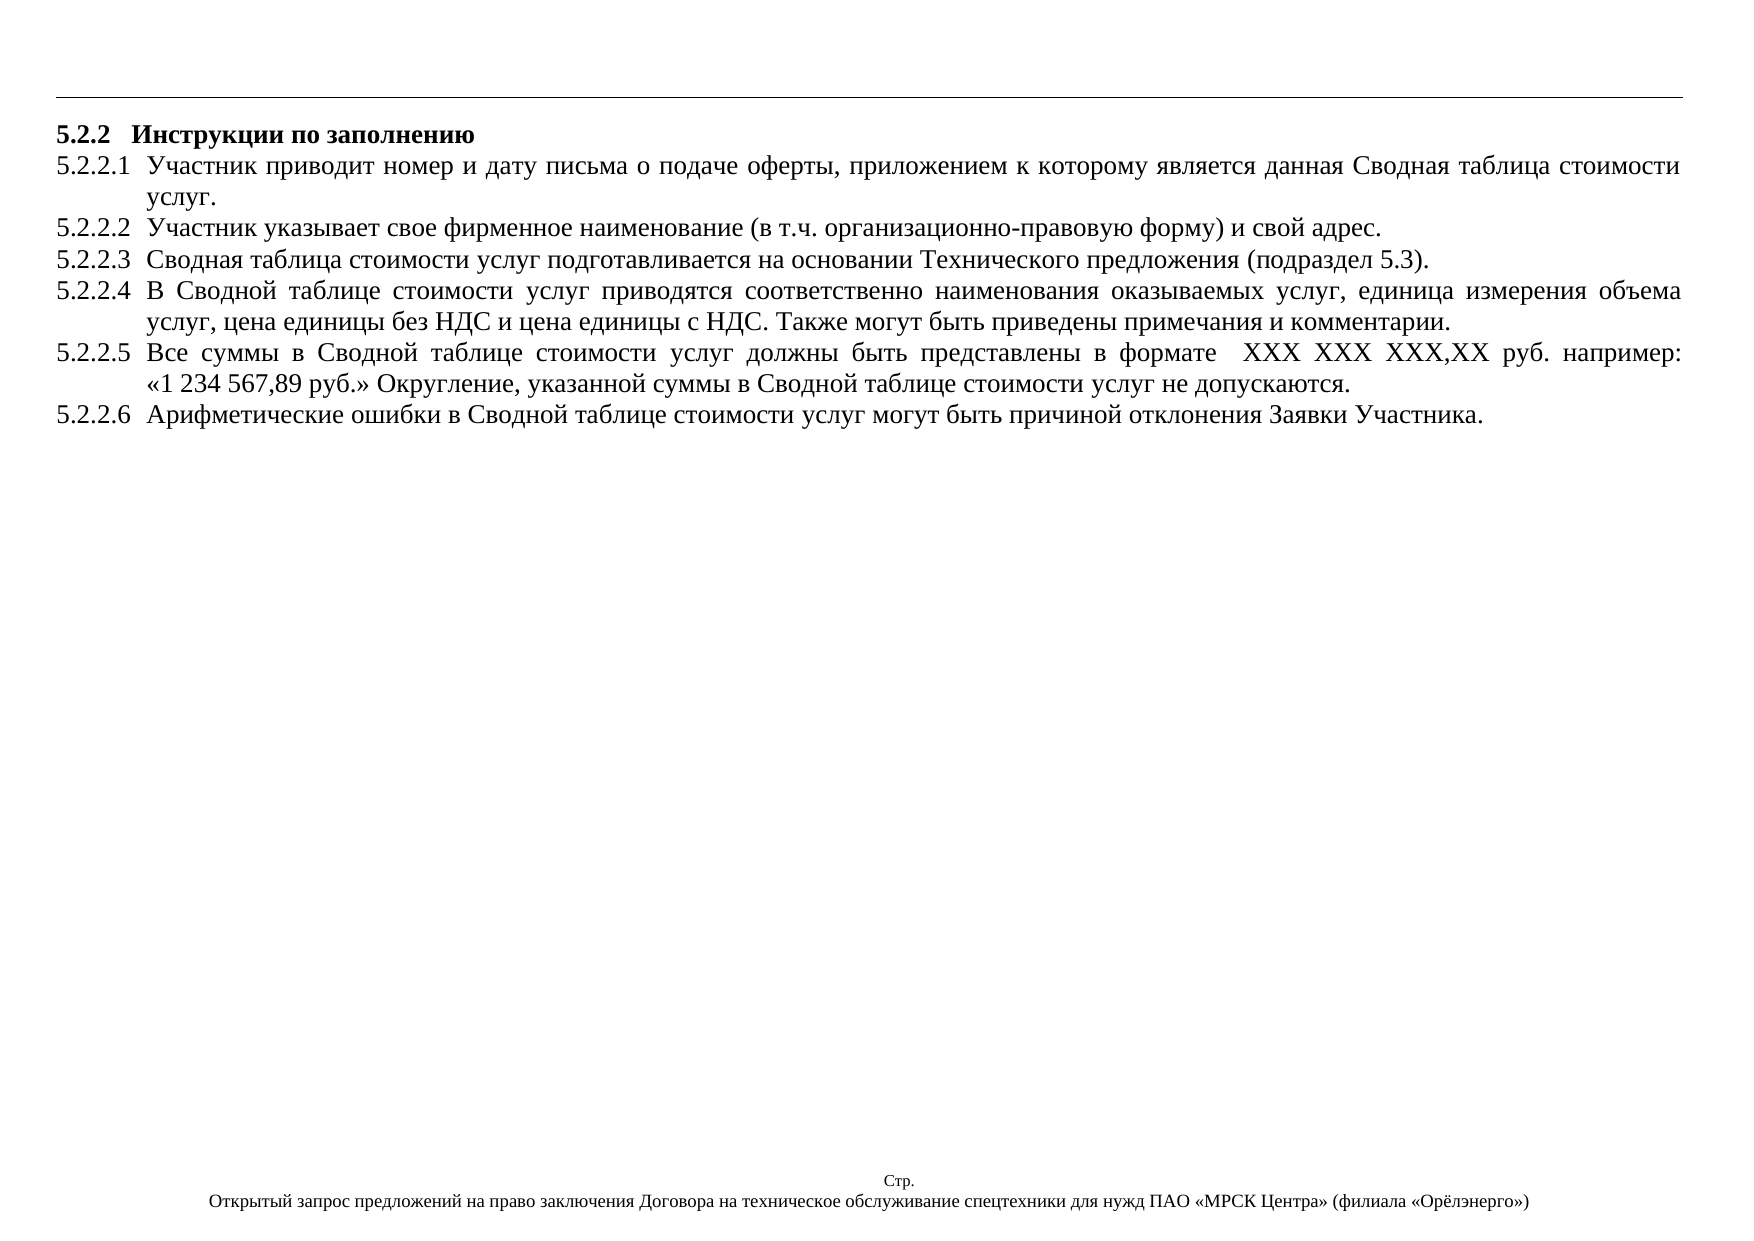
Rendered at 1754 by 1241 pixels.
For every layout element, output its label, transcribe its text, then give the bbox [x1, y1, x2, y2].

list В Сводной таблице стоимости услуг приводятся соответственно наименования оказываемых услуг, единица измерения объема услуг, цена единицы без НДС и цена единицы с НДС. Также могут быть приведены примечания и комментарии. [56, 274, 1683, 336]
subtitle Инструкции по заполнению [56, 118, 1683, 149]
list Участник указывает свое фирменное наименование (в т.ч. организационно-правовую форму) и свой адрес. [56, 212, 1683, 243]
list Сводная таблица стоимости услуг подготавливается на основании Технического предложения (подраздел 5.3). [56, 243, 1683, 274]
list Участник приводит номер и дату письма о подаче оферты, приложением к которому является данная Сводная таблица стоимости услуг. [56, 149, 1683, 212]
list Арифметические ошибки в Сводной таблице стоимости услуг могут быть причиной отклонения Заявки Участника. [56, 398, 1683, 429]
list Все суммы в Сводной таблице стоимости услуг должны быть представлены в формате XXX XXX XXX,XX руб. например: «1 234 567,89 руб.» Округление, указанной суммы в Сводной таблице стоимости услуг не допускаются. [56, 336, 1683, 398]
